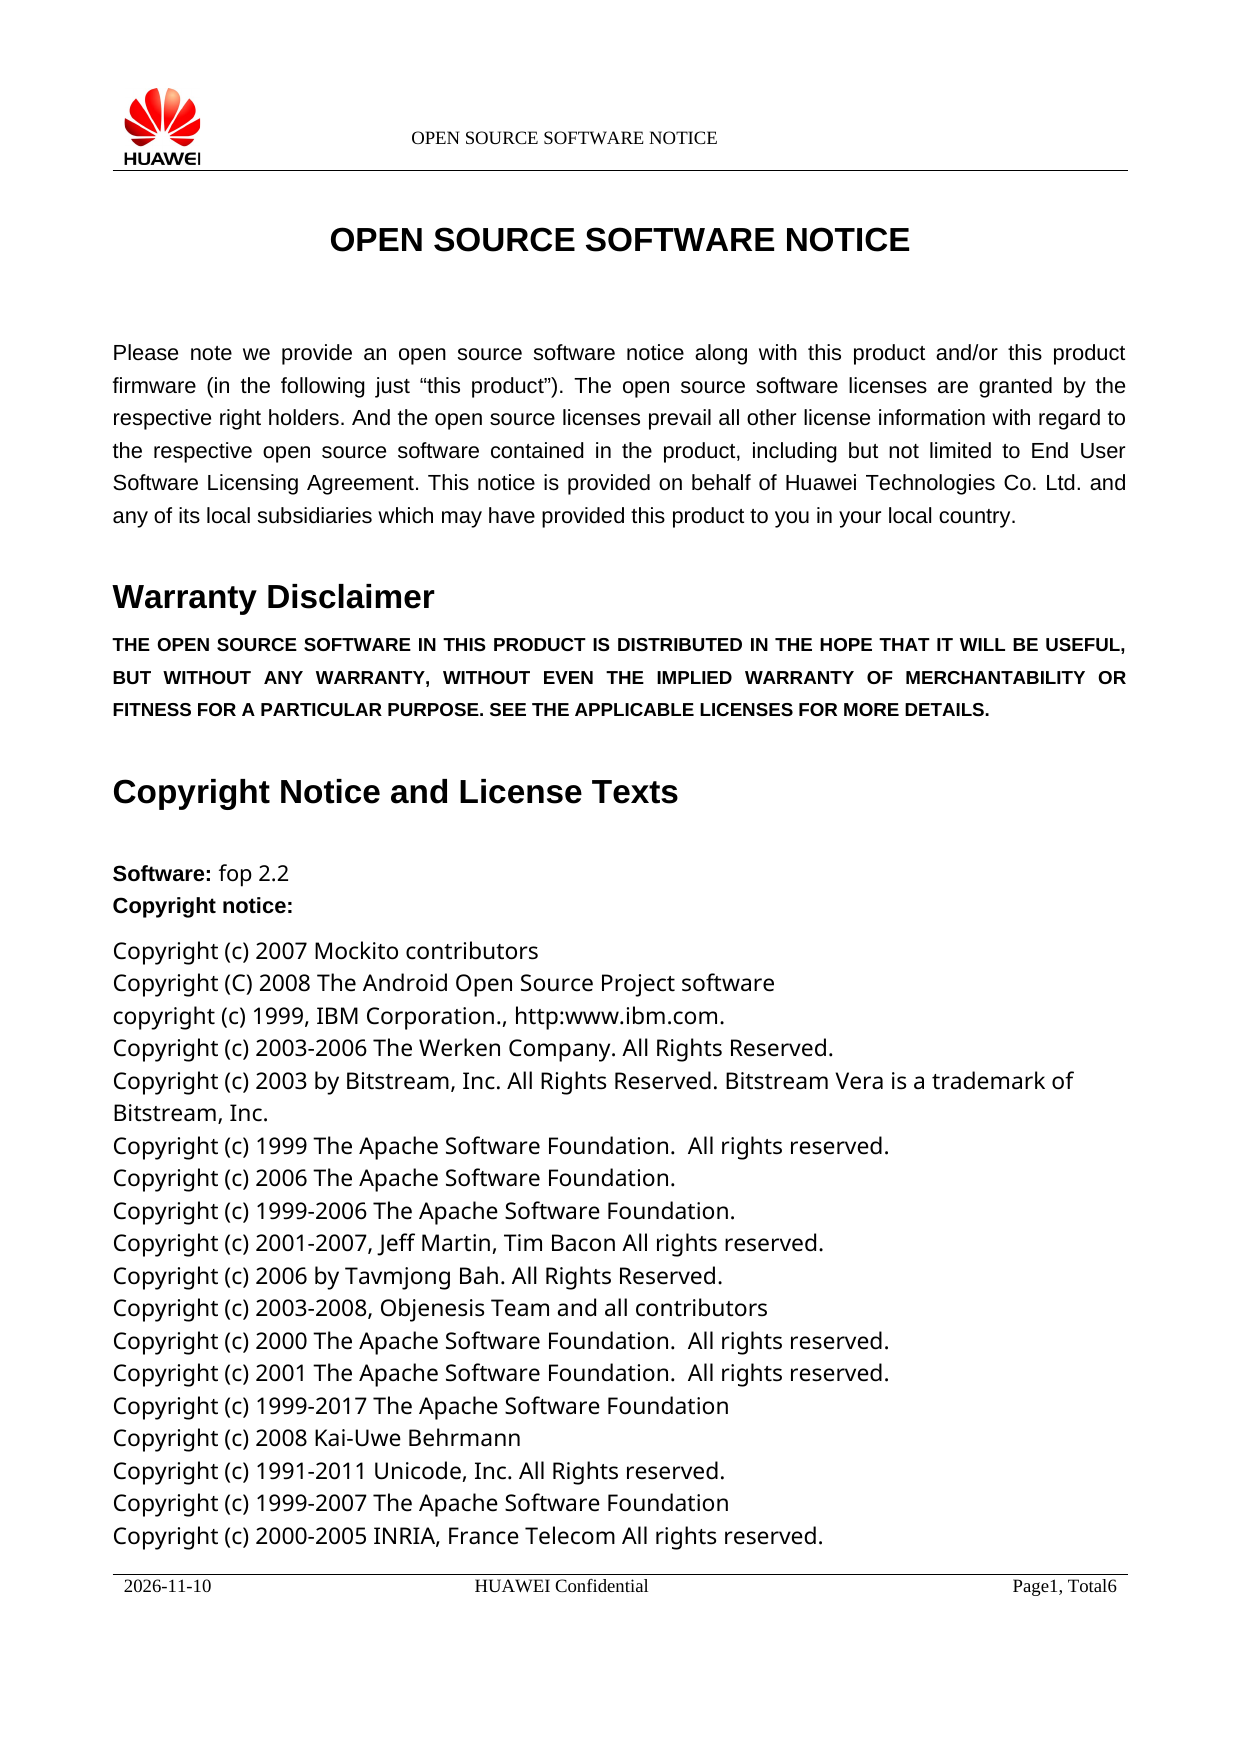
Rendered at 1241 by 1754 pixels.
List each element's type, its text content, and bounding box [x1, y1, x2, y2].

text Copyright (c) 2007 Mockito contributors Copyright (C) 2008 The Android Open Source Project software [112, 934, 1128, 999]
title Software: fop 2.2 [112, 856, 1128, 889]
text The open source software in this product is distributed in the hope that it will be useful, but WITHOUT ANY WARRANTY, without even the implied warranty of MERCHANTABILITY or FITNESS FOR A PARTICULAR PURPOSE. See the applicable licenses for more details. [112, 629, 1128, 726]
text Warranty Disclaimer [112, 564, 1128, 629]
picture [124, 88, 201, 165]
text Copyright notice: [112, 889, 1128, 921]
text OPEN SOURCE SOFTWARE NOTICE [112, 206, 1128, 271]
text Please note we provide an open source software notice along with this product and/or this product firmware (in the following just “this product”). The open source software licenses are granted by the respective right holders. And the open source licenses prevail all other license information with regard to the respective open source software contained in the product, including but not limited to End User Software Licensing Agreement. This notice is provided on behalf of Huawei Technologies Co. Ltd. and any of its local subsidiaries which may have provided this product to you in your local country. [112, 336, 1128, 531]
text Copyright Notice and License Texts [112, 759, 1128, 824]
